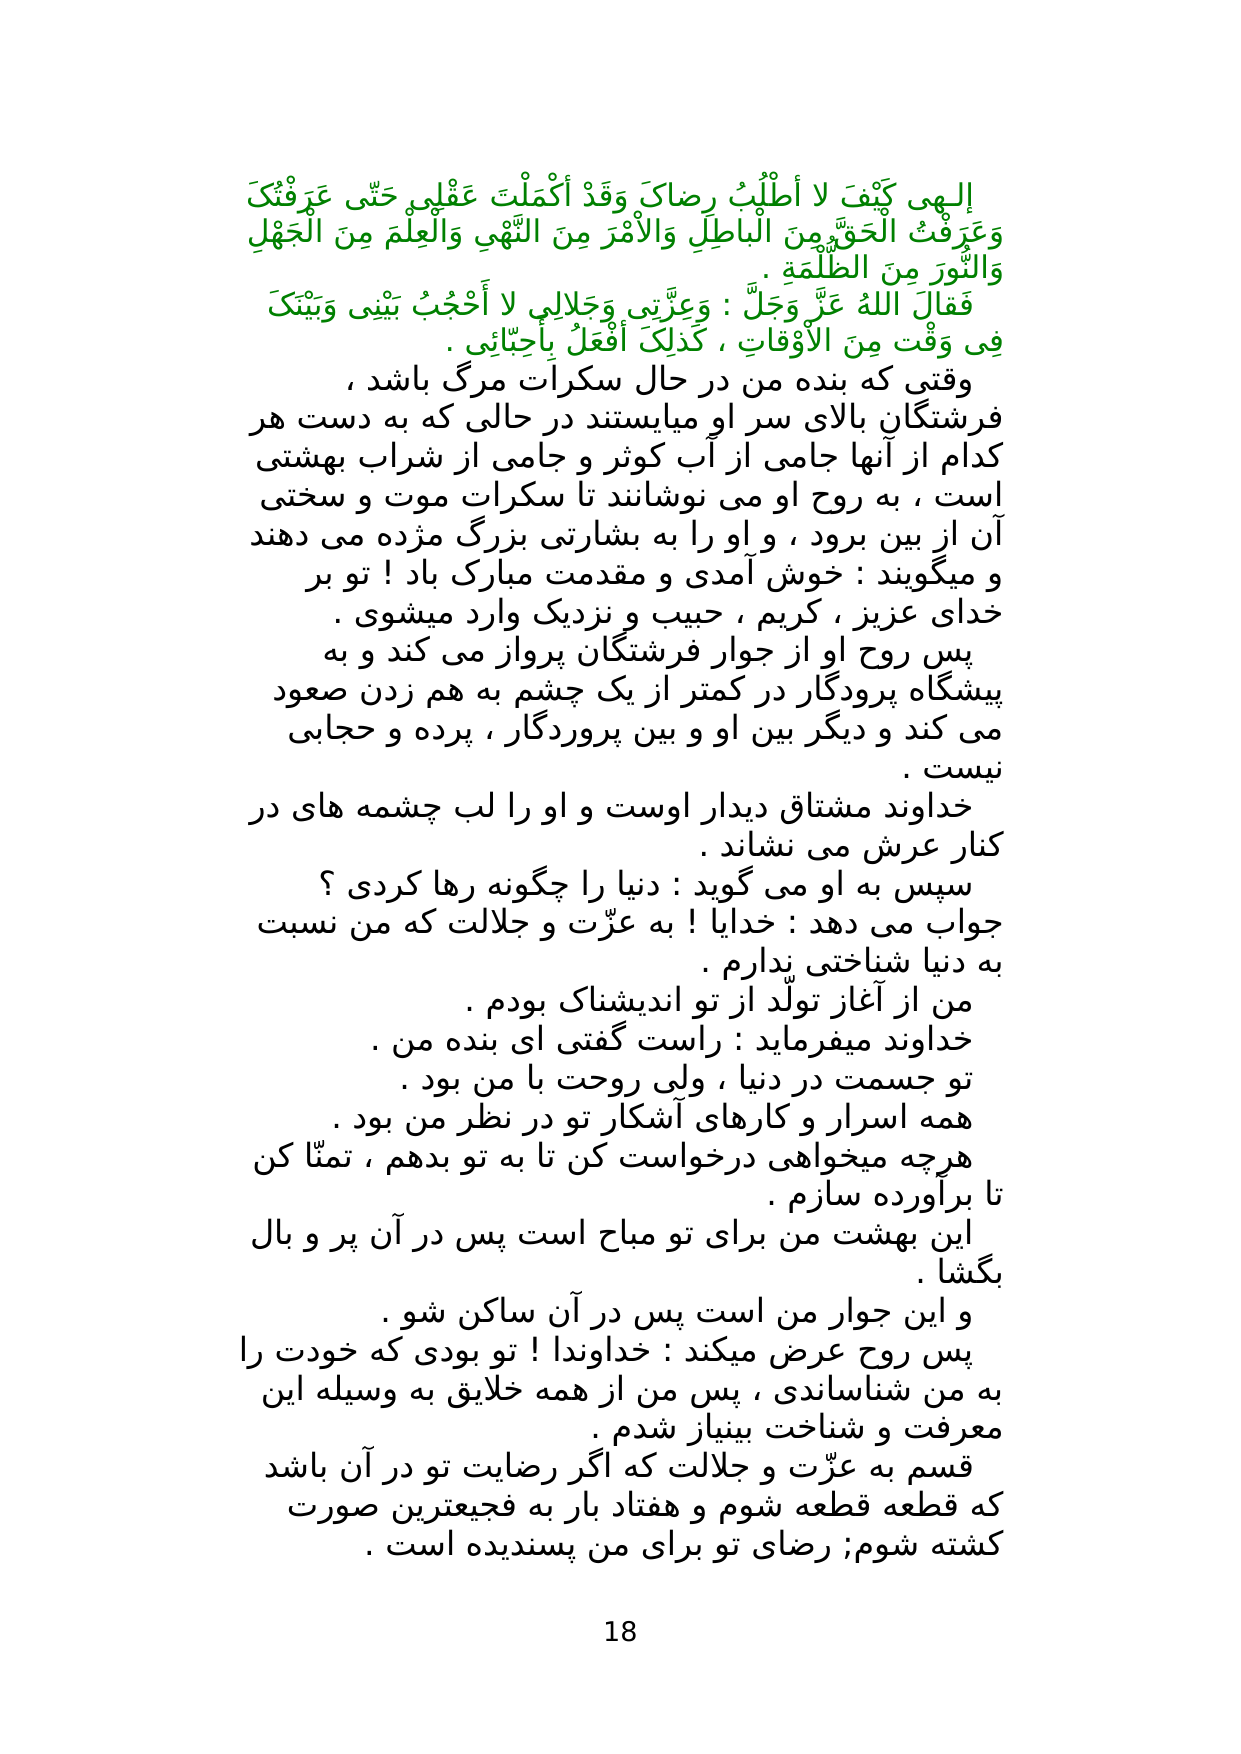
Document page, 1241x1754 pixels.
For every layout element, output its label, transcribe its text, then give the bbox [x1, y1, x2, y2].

text پس روح عرض میکند : خداوندا ! تو بودی که خودت را به من شناساندی ، پس من از همه خلایق به وسیله این معرفت و شناخت بینیاز شدم . [236, 1330, 1004, 1447]
text إلـهی کَیْفَ لا أطْلُبُ رِضاکَ وَقَدْ أکْمَلْتَ عَقْلِی حَتّی عَرَفْتُکَ وَعَرَفْتُ الْحَقَّ مِنَ الْباطِلِ وَالاْمْرَ مِنَ النَّهْیِ وَالْعِلْمَ مِنَ الْجَهْلِ وَالنُّورَ مِنَ الظُّلْمَةِ . [236, 177, 1004, 286]
text سپس به او می گوید : دنیا را چگونه رها کردی ؟ جواب می دهد : خدایا ! به عزّت و جلالت که من نسبت به دنیا شناختی ندارم . [236, 864, 1004, 981]
text همه اسرار و کارهای آشکار تو در نظر من بود . [236, 1097, 1004, 1136]
text وقتی که بنده من در حال سکرات مرگ باشد ، فرشتگان بالای سر او میایستند در حالی که به دست هر کدام از آنها جامی از آب کوثر و جامی از شراب بهشتی است ، به روح او می نوشانند تا سکرات موت و سختی آن از بین برود ، و او را به بشارتی بزرگ مژده می دهند و میگویند : خوش آمدی و مقدمت مبارک باد ! تو بر خدای عزیز ، کریم ، حبیب و نزدیک وارد میشوی . [236, 359, 1004, 631]
text هرچه میخواهی درخواست کن تا به تو بدهم ، تمنّا کن تا برآورده سازم . [236, 1136, 1004, 1214]
text پس روح او از جوار فرشتگان پرواز می کند و به پیشگاه پرودگار در کمتر از یک چشم به هم زدن صعود می کند و دیگر بین او و بین پروردگار ، پرده و حجابی نیست . [236, 631, 1004, 786]
text فَقالَ اللهُ عَزَّ وَجَلَّ : وَعِزَّتِی وَجَلالِی لا أَحْجُبُ بَیْنِی وَبَیْنَکَ فِی وَقْت مِنَ الاْوْقاتِ ، کَذلِکَ أفْعَلُ بِأَحِبّائِی . [236, 286, 1004, 359]
text و این جوار من است پس در آن ساکن شو . [236, 1291, 1004, 1330]
text این بهشت من برای تو مباح است پس در آن پر و بال بگشا . [236, 1214, 1004, 1291]
text قسم به عزّت و جلالت که اگر رضایت تو در آن باشد که قطعه قطعه شوم و هفتاد بار به فجیعترین صورت کشته شوم; رضای تو برای من پسندیده است . [236, 1447, 1004, 1563]
text تو جسمت در دنیا ، ولی روحت با من بود . [236, 1058, 1004, 1097]
text من از آغاز تولّد از تو اندیشناک بودم . [236, 981, 1004, 1019]
text خداوند مشتاق دیدار اوست و او را لب چشمه های در کنار عرش می نشاند . [236, 786, 1004, 864]
text خداوند میفرماید : راست گفتی ای بنده من . [236, 1019, 1004, 1058]
